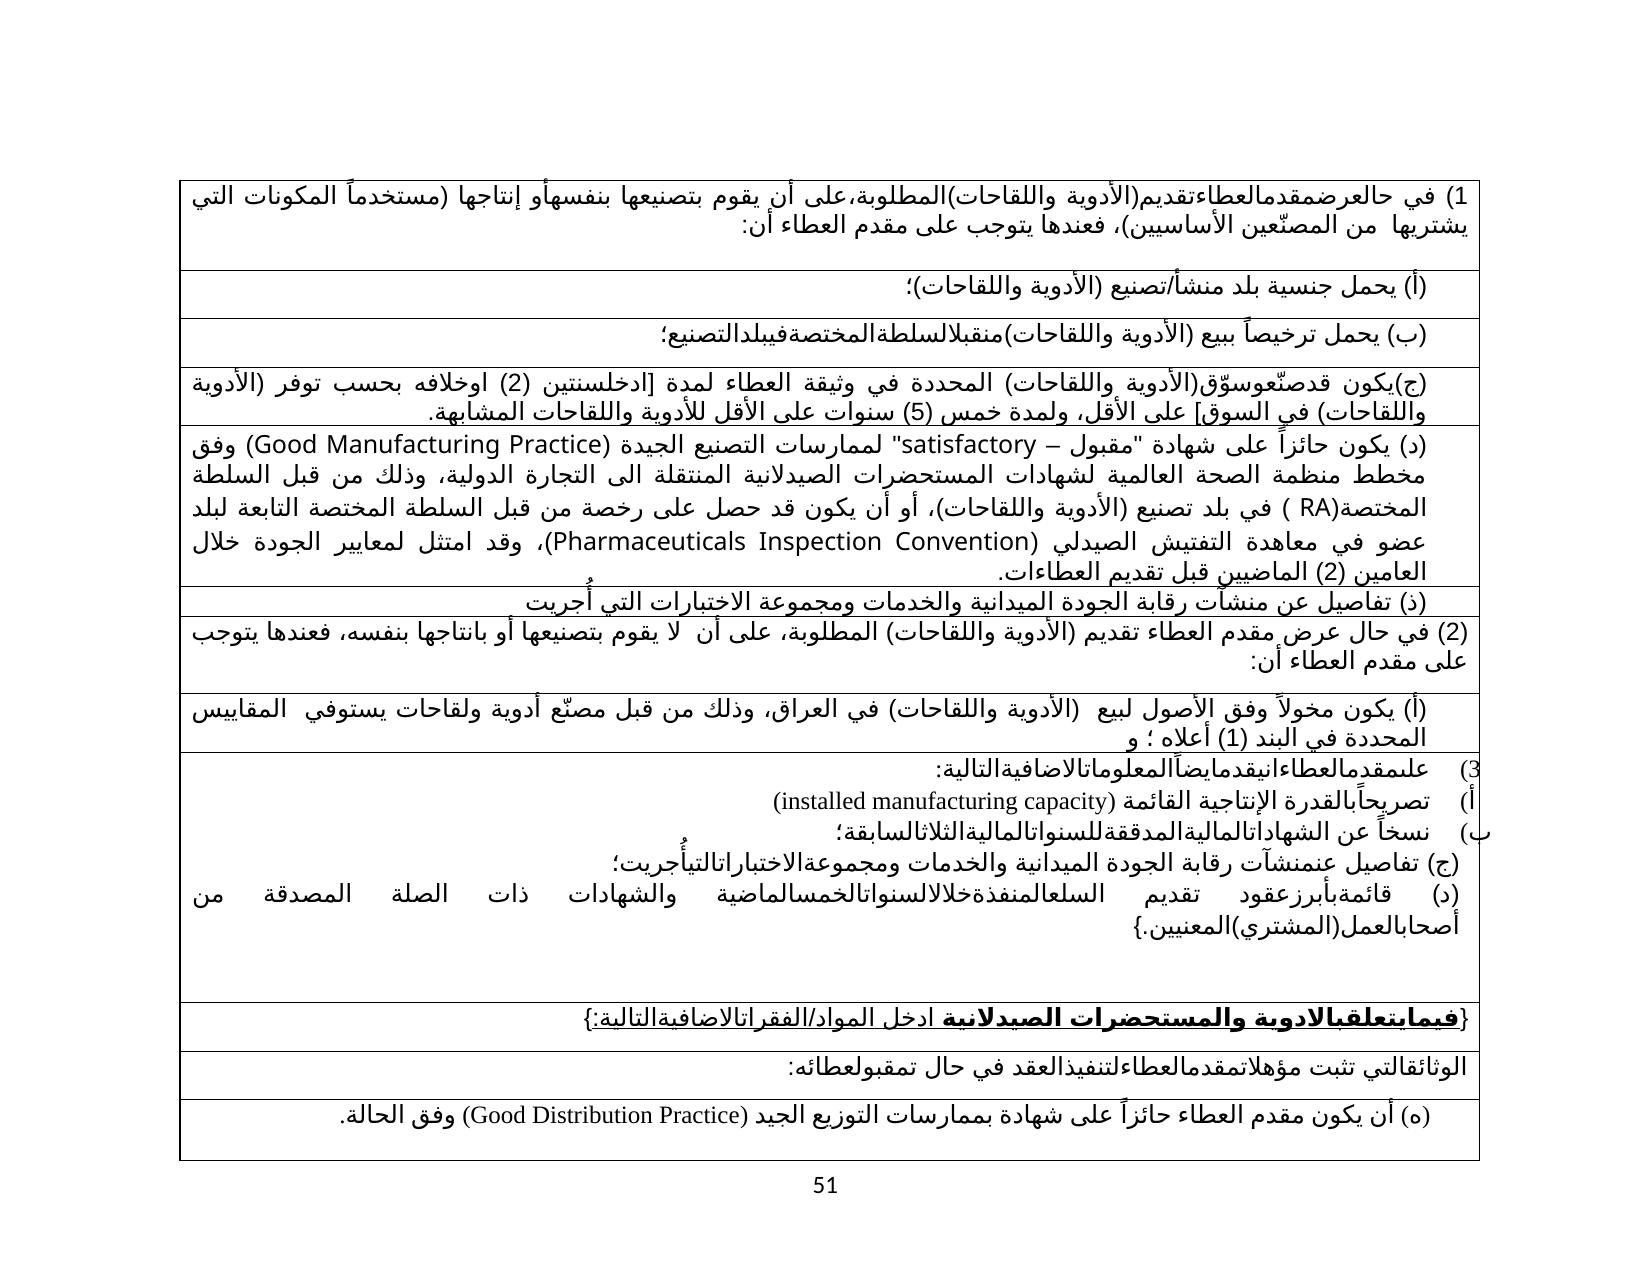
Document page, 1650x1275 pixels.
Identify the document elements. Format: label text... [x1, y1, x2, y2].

table_cell (ذ) تفاصيل عن منشآت رقابة الجودة الميدانية والخدمات ومجموعة الاختبارات التي أُجريت [181, 587, 1479, 616]
table_cell (د) يكون حائزاً على شهادة "مقبول – satisfactory" لممارسات التصنيع الجيدة (Good Manufacturing Practice) وفق مخطط منظمة الصحة العالمية لشهادات المستحضرات الصيدلانية المنتقلة الى التجارة الدولية، وذلك من قبل السلطة المختصة(RA ) في بلد تصنيع (الأدوية واللقاحات)، أو أن يكون قد حصل على رخصة من قبل السلطة المختصة التابعة لبلد عضو في معاهدة التفتيش الصيدلي (Pharmaceuticals Inspection Convention)، وقد امتثل لمعايير الجودة خلال العامين (2) الماضيين قبل تقديم العطاءات. [181, 426, 1479, 586]
table_cell (ج)يكون قدصنّعوسوّق(الأدوية واللقاحات) المحددة في وثيقة العطاء لمدة [ادخلسنتين (2) اوخلافه بحسب توفر (الأدوية واللقاحات) في السوق] على الأقل، ولمدة خمس (5) سنوات على الأقل للأدوية واللقاحات المشابهة. [181, 368, 1479, 425]
table_cell (أ) يحمل جنسية بلد منشأ/تصنيع (الأدوية واللقاحات)؛ [181, 271, 1479, 318]
table_cell علىمقدمالعطاءانيقدمايضاًالمعلوماتالاضافيةالتالية: تصريحاًبالقدرة الإنتاجية القائمة (installed manufacturing capacity) نسخاً عن الشهاداتالماليةالمدققةللسنواتالماليةالثلاثالسابقة؛ (ج) تفاصيل عنمنشآت رقابة الجودة الميدانية والخدمات ومجموعةالاختباراتالتيأُجريت؛ (د) قائمةبأبرزعقود تقديم السلعالمنفذةخلالالسنواتالخمسالماضية والشهادات ذات الصلة المصدقة من أصحابالعمل(المشتري)المعنيين.} [181, 753, 1479, 1002]
table_cell (أ) يكون مخولاً وفق الأصول لبيع (الأدوية واللقاحات) في العراق، وذلك من قبل مصنّع أدوية ولقاحات يستوفي المقاييس المحددة في البند (1) أعلاه ؛ و [181, 694, 1479, 752]
table_cell (2) في حال عرض مقدم العطاء تقديم (الأدوية واللقاحات) المطلوبة، على أن لا يقوم بتصنيعها أو بانتاجها بنفسه، فعندها يتوجب على مقدم العطاء أن: [181, 617, 1479, 693]
table_cell الوثائقالتي تثبت مؤهلاتمقدمالعطاءلتنفيذالعقد في حال تمقبولعطائه: [181, 1052, 1479, 1099]
table_cell {فيمايتعلقبالادوية والمستحضرات الصيدلانية ادخل المواد/الفقراتالاضافيةالتالية:} [181, 1003, 1479, 1051]
table_cell (ب) يحمل ترخيصاً ببيع (الأدوية واللقاحات)منقبلالسلطةالمختصةفيبلدالتصنيع؛ [181, 319, 1479, 367]
table_cell 1) في حالعرضمقدمالعطاءتقديم(الأدوية واللقاحات)المطلوبة،على أن يقوم بتصنيعها بنفسهأو إنتاجها (مستخدماً المكونات التي يشتريها من المصنّعين الأساسيين)، فعندها يتوجب على مقدم العطاء أن: [181, 181, 1479, 270]
table_cell (ه) أن يكون مقدم العطاء حائزاً على شهادة بممارسات التوزيع الجيد (Good Distribution Practice) وفق الحالة. [181, 1100, 1479, 1159]
